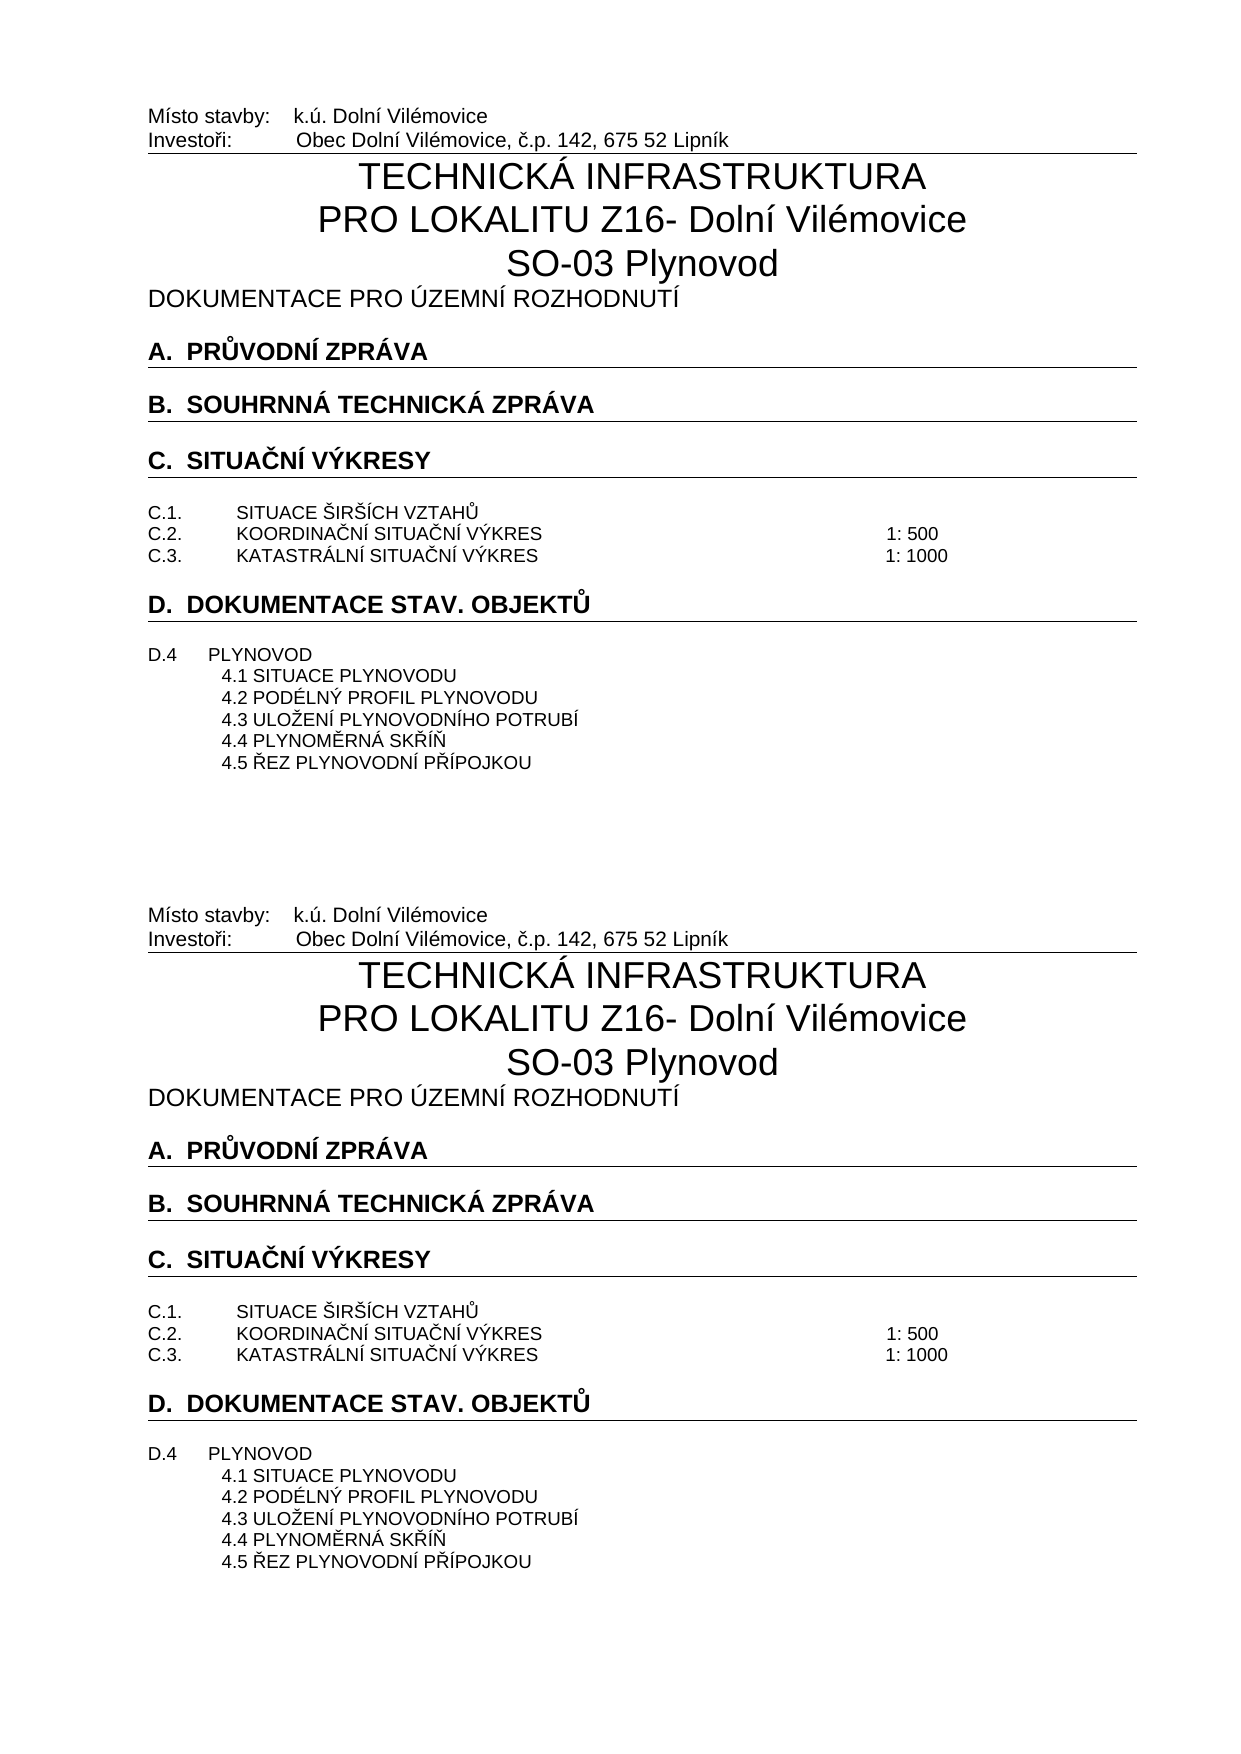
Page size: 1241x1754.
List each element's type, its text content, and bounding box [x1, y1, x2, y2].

text C.3. KATASTRÁLNÍ SITUAČNÍ VÝKRES 1: 1000 [148, 1344, 1137, 1365]
text A. Průvodní zpráva [148, 337, 1137, 367]
text C.2. KOORDINAČNÍ SITUAČNÍ VÝKRES 1: 500 [148, 523, 1137, 545]
text SO-03 Plynovod [148, 241, 1137, 284]
text 4.5 řez plynovodní přípojkou [148, 1551, 1137, 1572]
text Investoři: Obec Dolní Vilémovice, č.p. 142, 675 52 Lipník [148, 127, 1137, 153]
text DOKUMENTACE PRO ÚZEMNÍ ROZHODNUTÍ [148, 284, 1137, 313]
text 4.2 podélný profil plynovodu [148, 1486, 1137, 1507]
text d.4 plynovod [148, 644, 1137, 665]
text 4.3 uložení plynovodního potrubí [148, 708, 1137, 730]
text B. Souhrnná technická zpráva [148, 390, 1137, 421]
text C. SITUAČNÍ VÝKRESY [148, 446, 1137, 477]
text D. DOKUMENTACE STAV. OBJEKTŮ [148, 590, 1137, 621]
text Místo stavby: k.ú. Dolní Vilémovice [148, 103, 1137, 127]
text Investoři: Obec Dolní Vilémovice, č.p. 142, 675 52 Lipník [148, 926, 1137, 952]
text TECHNICKÁ INFRASTRUKTURA [148, 154, 1137, 198]
text Místo stavby: k.ú. Dolní Vilémovice [148, 902, 1137, 926]
text B. Souhrnná technická zpráva [148, 1189, 1137, 1220]
text 4.5 řez plynovodní přípojkou [148, 752, 1137, 773]
text SO-03 Plynovod [148, 1040, 1137, 1083]
text C.3. KATASTRÁLNÍ SITUAČNÍ VÝKRES 1: 1000 [148, 545, 1137, 566]
text C.2. KOORDINAČNÍ SITUAČNÍ VÝKRES 1: 500 [148, 1322, 1137, 1344]
text d.4 plynovod [148, 1443, 1137, 1464]
text TECHNICKÁ INFRASTRUKTURA [148, 953, 1137, 997]
text D. DOKUMENTACE STAV. OBJEKTŮ [148, 1389, 1137, 1420]
text 4.4 plynoměrná skříň [148, 1529, 1137, 1551]
text 4.1 situace plynovodu [148, 1464, 1137, 1486]
text 4.4 plynoměrná skříň [148, 730, 1137, 752]
text C.1. SITUACE ŠIRŠÍCH VZTAHŮ [148, 1301, 1137, 1322]
text DOKUMENTACE PRO ÚZEMNÍ ROZHODNUTÍ [148, 1083, 1137, 1112]
text A. Průvodní zpráva [148, 1136, 1137, 1166]
text 4.2 podélný profil plynovodu [148, 687, 1137, 708]
text C.1. SITUACE ŠIRŠÍCH VZTAHŮ [148, 502, 1137, 523]
text 4.3 uložení plynovodního potrubí [148, 1507, 1137, 1529]
text PRO LOKALITU Z16- Dolní Vilémovice [148, 997, 1137, 1040]
text PRO LOKALITU Z16- Dolní Vilémovice [148, 198, 1137, 241]
text 4.1 situace plynovodu [148, 665, 1137, 687]
text C. SITUAČNÍ VÝKRESY [148, 1245, 1137, 1276]
